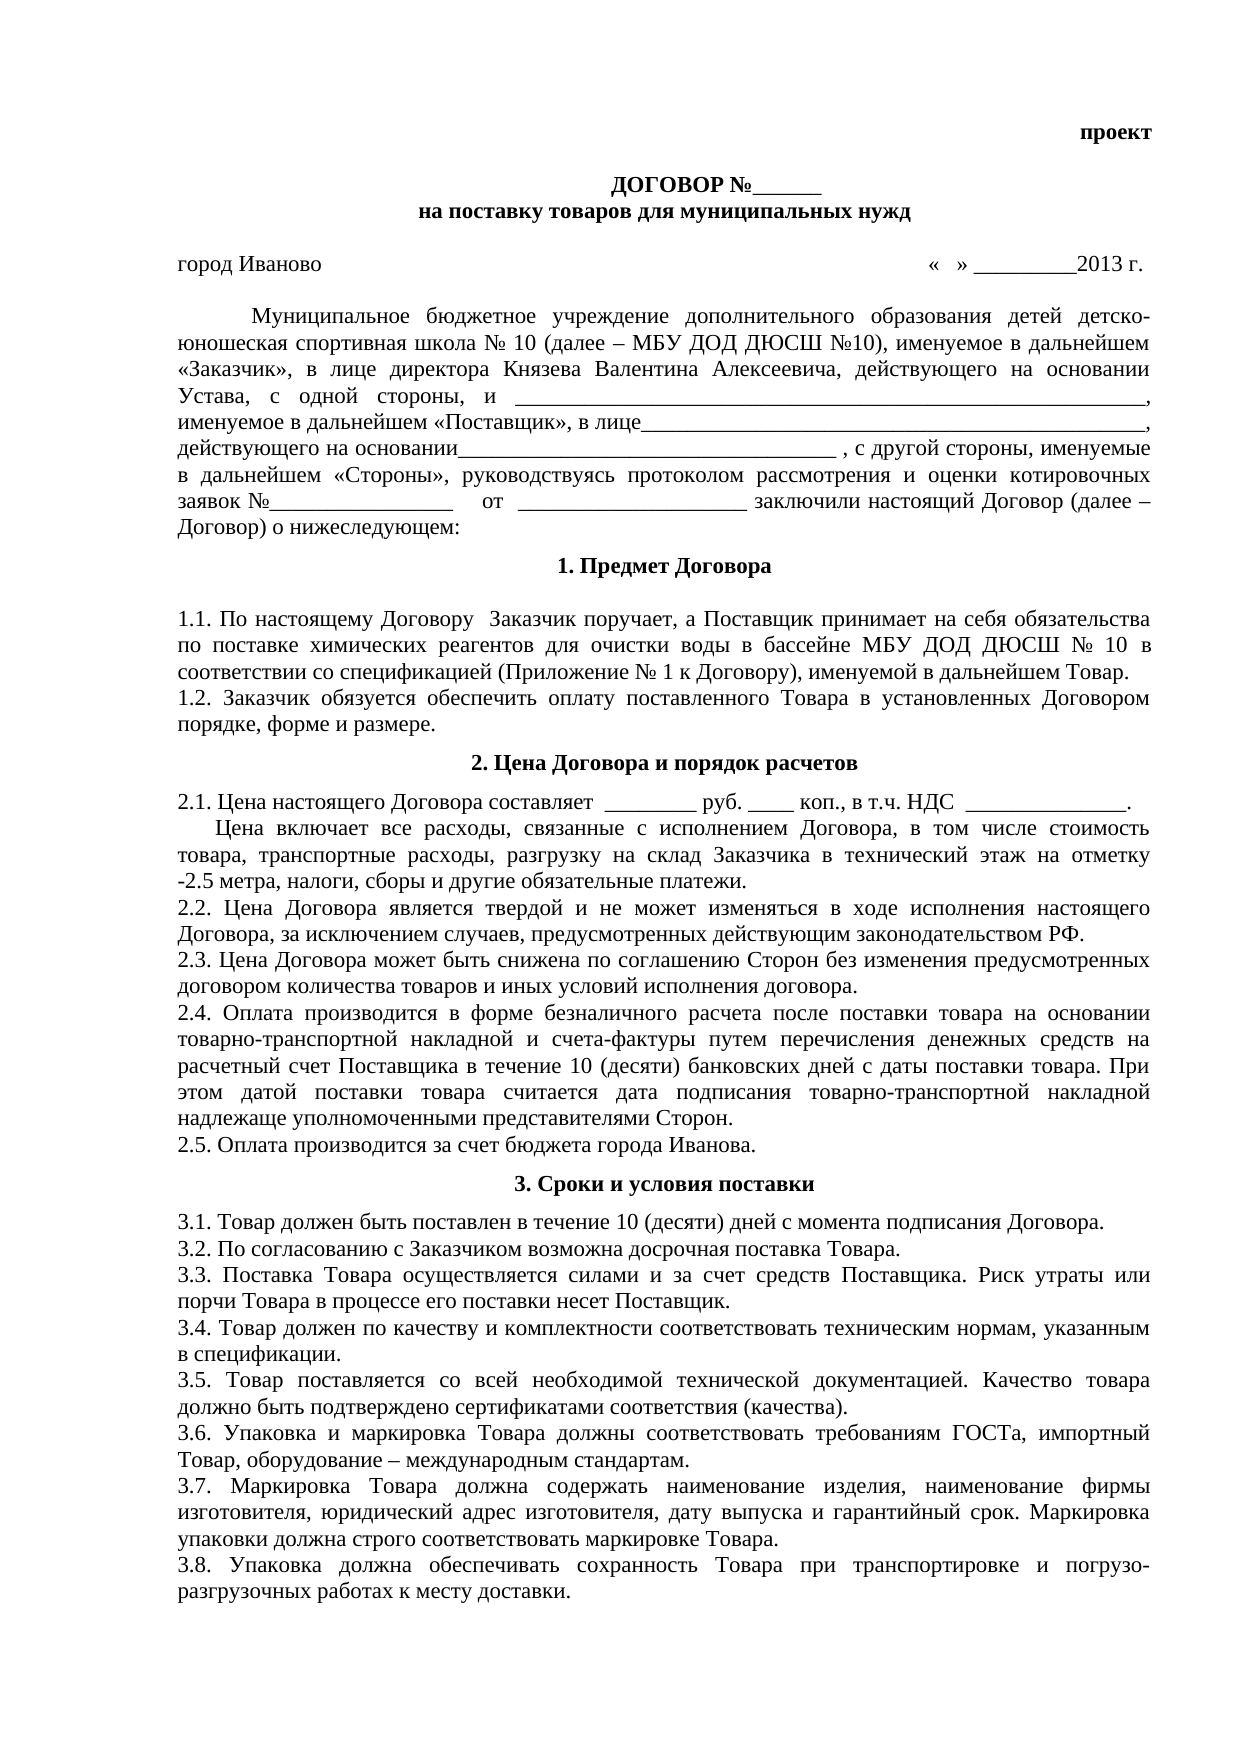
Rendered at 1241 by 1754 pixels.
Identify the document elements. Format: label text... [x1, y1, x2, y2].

text 3. Сроки и условия поставки [177, 1169, 1152, 1196]
text 3.6. Упаковка и маркировка Товара должны соответствовать требованиям ГОСТа, импортный Товар, оборудование – международным стандартам. [177, 1419, 1152, 1472]
text на поставку товаров для муниципальных нужд [177, 197, 1152, 223]
text 1.1. По настоящему Договору Заказчик поручает, а Поставщик принимает на себя обязательства по поставке химических реагентов для очистки воды в бассейне МБУ ДОД ДЮСШ № 10 в соответствии со спецификацией (Приложение № 1 к Договору), именуемой в дальнейшем Товар. [177, 605, 1152, 684]
title ДОГОВОР №______ [207, 171, 1152, 197]
text 3.7. Маркировка Товара должна содержать наименование изделия, наименование фирмы изготовителя, юридический адрес изготовителя, дату выпуска и гарантийный срок. Маркировка упаковки должна строго соответствовать маркировке Товара. [177, 1472, 1152, 1551]
text 3.8. Упаковка должна обеспечивать сохранность Товара при транспортировке и погрузо-разгрузочных работах к месту доставки. [177, 1551, 1152, 1604]
text Муниципальное бюджетное учреждение дополнительного образования детей детско-юношеская спортивная школа № 10 (далее – МБУ ДОД ДЮСШ №10), именуемое в дальнейшем «Заказчик», в лице директора Князева Валентина Алексеевича, действующего на основании Устава, с одной стороны, и _______________________________________________________, именуемое в дальнейшем «Поставщик», в лице____________________________________________, действующего на основании_________________________________ , с другой стороны, именуемые в дальнейшем «Стороны», руководствуясь протоколом рассмотрения и оценки котировочных заявок №________________ от ____________________ заключили настоящий Договор (далее – Договор) о нижеследующем: [177, 303, 1152, 540]
text Цена включает все расходы, связанные с исполнением Договора, в том числе стоимость товара, транспортные расходы, разгрузку на склад Заказчика в технический этаж на отметку -2.5 метра, налоги, сборы и другие обязательные платежи. [177, 814, 1152, 893]
text 2.5. Оплата производится за счет бюджета города Иванова. [177, 1131, 1152, 1157]
text 2. Цена Договора и порядок расчетов [177, 749, 1152, 776]
text город Иваново « » _________2013 г. [177, 250, 1152, 276]
text 2.4. Оплата производится в форме безналичного расчета после поставки товара на основании товарно-транспортной накладной и счета-фактуры путем перечисления денежных средств на расчетный счет Поставщика в течение 10 (десяти) банковских дней с даты поставки товара. При этом датой поставки товара считается дата подписания товарно-транспортной накладной надлежаще уполномоченными представителями Сторон. [177, 999, 1152, 1131]
title проект [207, 118, 1152, 144]
text 2.1. Цена настоящего Договора составляет ________ руб. ____ коп., в т.ч. НДС ______________. [177, 788, 1152, 814]
text 1. Предмет Договора [177, 552, 1152, 579]
text 3.1. Товар должен быть поставлен в течение 10 (десяти) дней с момента подписания Договора. [177, 1208, 1152, 1235]
text 2.3. Цена Договора может быть снижена по соглашению Сторон без изменения предусмотренных договором количества товаров и иных условий исполнения договора. [177, 946, 1152, 999]
text 3.5. Товар поставляется со всей необходимой технической документацией. Качество товара должно быть подтверждено сертификатами соответствия (качества). [177, 1367, 1152, 1419]
text 3.3. Поставка Товара осуществляется силами и за счет средств Поставщика. Риск утраты или порчи Товара в процессе его поставки несет Поставщик. [177, 1261, 1152, 1314]
text 3.4. Товар должен по качеству и комплектности соответствовать техническим нормам, указанным в спецификации. [177, 1314, 1152, 1367]
text 1.2. Заказчик обязуется обеспечить оплату поставленного Товара в установленных Договором порядке, форме и размере. [177, 684, 1152, 737]
text 2.2. Цена Договора является твердой и не может изменяться в ходе исполнения настоящего Договора, за исключением случаев, предусмотренных действующим законодательством РФ. [177, 893, 1152, 946]
text 3.2. По согласованию с Заказчиком возможна досрочная поставка Товара. [177, 1235, 1152, 1261]
